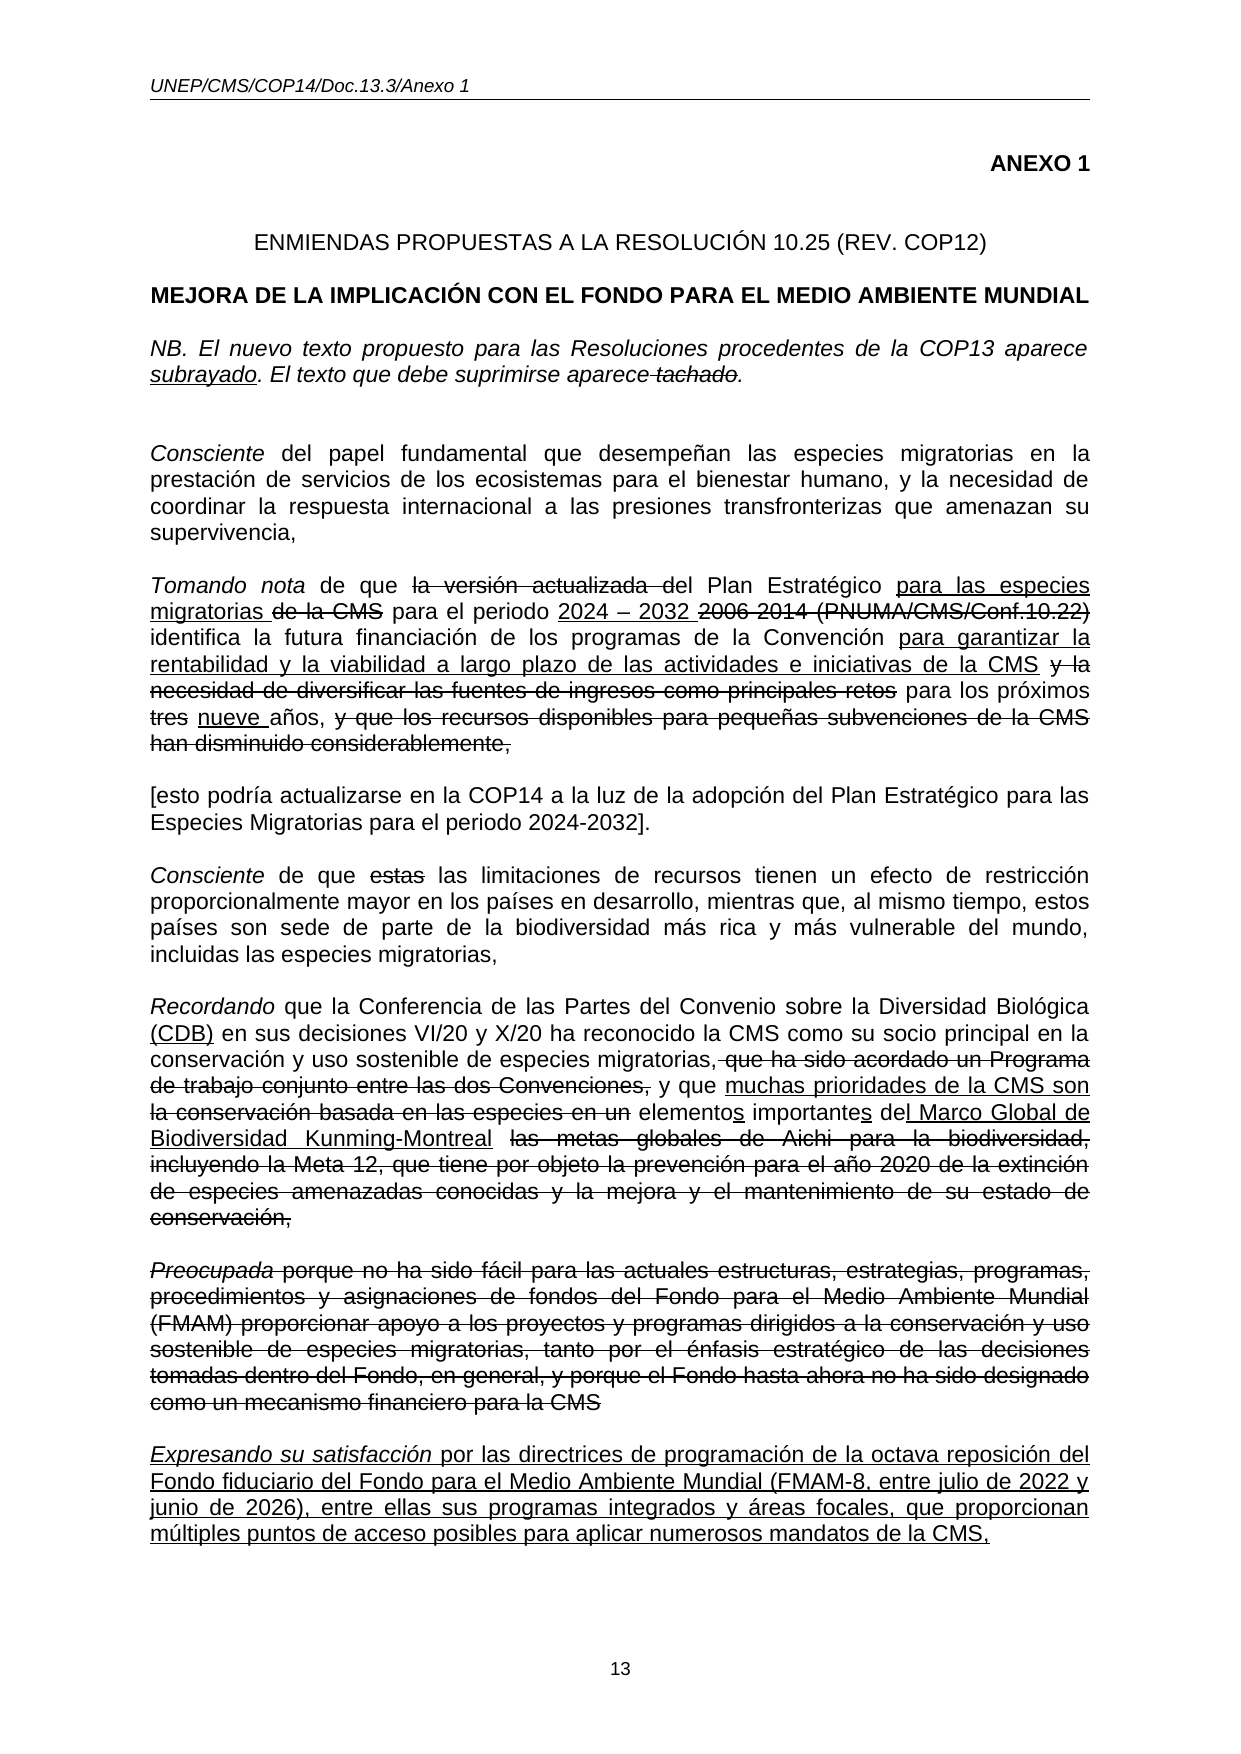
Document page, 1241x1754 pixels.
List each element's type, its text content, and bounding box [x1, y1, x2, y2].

text NB. El nuevo texto propuesto para las Resoluciones procedentes de la COP13 aparece subrayado. El texto que debe suprimirse aparece tachado. [150, 334, 1090, 387]
text Consciente del papel fundamental que desempeñan las especies migratorias en la prestación de servicios de los ecosistemas para el bienestar humano, y la necesidad de coordinar la respuesta internacional a las presiones transfronterizas que amenazan su supervivencia, [150, 440, 1090, 545]
text Expresando su satisfacción por las directrices de programación de la octava reposición del Fondo fiduciario del Fondo para el Medio Ambiente Mundial (FMAM-8, entre julio de 2022 y junio de 2026), entre ellas sus programas integrados y áreas focales, que proporcionan múltiples puntos de acceso posibles para aplicar numerosos mandatos de la CMS, [150, 1441, 1090, 1464]
text [esto podría actualizarse en la COP14 a la luz de la adopción del Plan Estratégico para las Especies Migratorias para el periodo 2024-2032]. [150, 782, 1090, 835]
text Recordando que la Conferencia de las Partes del Convenio sobre la Diversidad Biológica (CDB) en sus decisiones VI/20 y X/20 ha reconocido la CMS como su socio principal en la conservación y uso sostenible de especies migratorias, que ha sido acordado un Programa de trabajo conjunto entre las dos Convenciones, y que muchas prioridades de la CMS son la conservación basada en las especies en un elementos importantes del Marco Global de Biodiversidad Kunming-Montreal las metas globales de Aichi para la biodiversidad, incluyendo la Meta 12, que tiene por objeto la prevención para el año 2020 de la extinción de especies amenazadas conocidas y la mejora y el mantenimiento de su estado de conservación, [150, 993, 1090, 1192]
text Preocupada porque no ha sido fácil para las actuales estructuras, estrategias, programas, procedimientos y asignaciones de fondos del Fondo para el Medio Ambiente Mundial (FMAM) proporcionar apoyo a los proyectos y programas dirigidos a la conservación y uso sostenible de especies migratorias, tanto por el énfasis estratégico de las decisiones tomadas dentro del Fondo, en general, y porque el Fondo hasta ahora no ha sido designado como un mecanismo financiero para la CMS [150, 1272, 1090, 1324]
text Tomando nota de que la versión actualizada del Plan Estratégico para las especies migratorias de la CMS para el periodo 2024 – 2032 2006-2014 (PNUMA/CMS/Conf.10.22) identifica la futura financiación de los programas de la Convención para garantizar la rentabilidad y la viabilidad a largo plazo de las actividades e iniciativas de la CMS y la necesidad de diversificar las fuentes de ingresos como principales retos para los próximos tres nueve años, y que los recursos disponibles para pequeñas subvenciones de la CMS han disminuido considerablemente, [150, 572, 1090, 756]
text Expresando su satisfacción por las directrices de programación de la octava reposición del Fondo fiduciario del Fondo para el Medio Ambiente Mundial (FMAM-8, entre julio de 2022 y junio de 2026), entre ellas sus programas integrados y áreas focales, que proporcionan múltiples puntos de acceso posibles para aplicar numerosos mandatos de la CMS, [150, 1465, 1090, 1547]
text MEJORA DE LA IMPLICACIÓN CON EL FONDO PARA EL MEDIO AMBIENTE MUNDIAL [150, 282, 1090, 308]
text Preocupada porque no ha sido fácil para las actuales estructuras, estrategias, programas, procedimientos y asignaciones de fondos del Fondo para el Medio Ambiente Mundial (FMAM) proporcionar apoyo a los proyectos y programas dirigidos a la conservación y uso sostenible de especies migratorias, tanto por el énfasis estratégico de las decisiones tomadas dentro del Fondo, en general, y porque el Fondo hasta ahora no ha sido designado como un mecanismo financiero para la CMS [150, 1351, 1090, 1415]
text Consciente de que estas las limitaciones de recursos tienen un efecto de restricción proporcionalmente mayor en los países en desarrollo, mientras que, al mismo tiempo, estos países son sede de parte de la biodiversidad más rica y más vulnerable del mundo, incluidas las especies migratorias, [150, 862, 1090, 967]
text ENMIENDAS PROPUESTAS A LA RESOLUCIÓN 10.25 (REV. COP12) [150, 229, 1090, 255]
text Anexo 1 [150, 150, 1090, 176]
